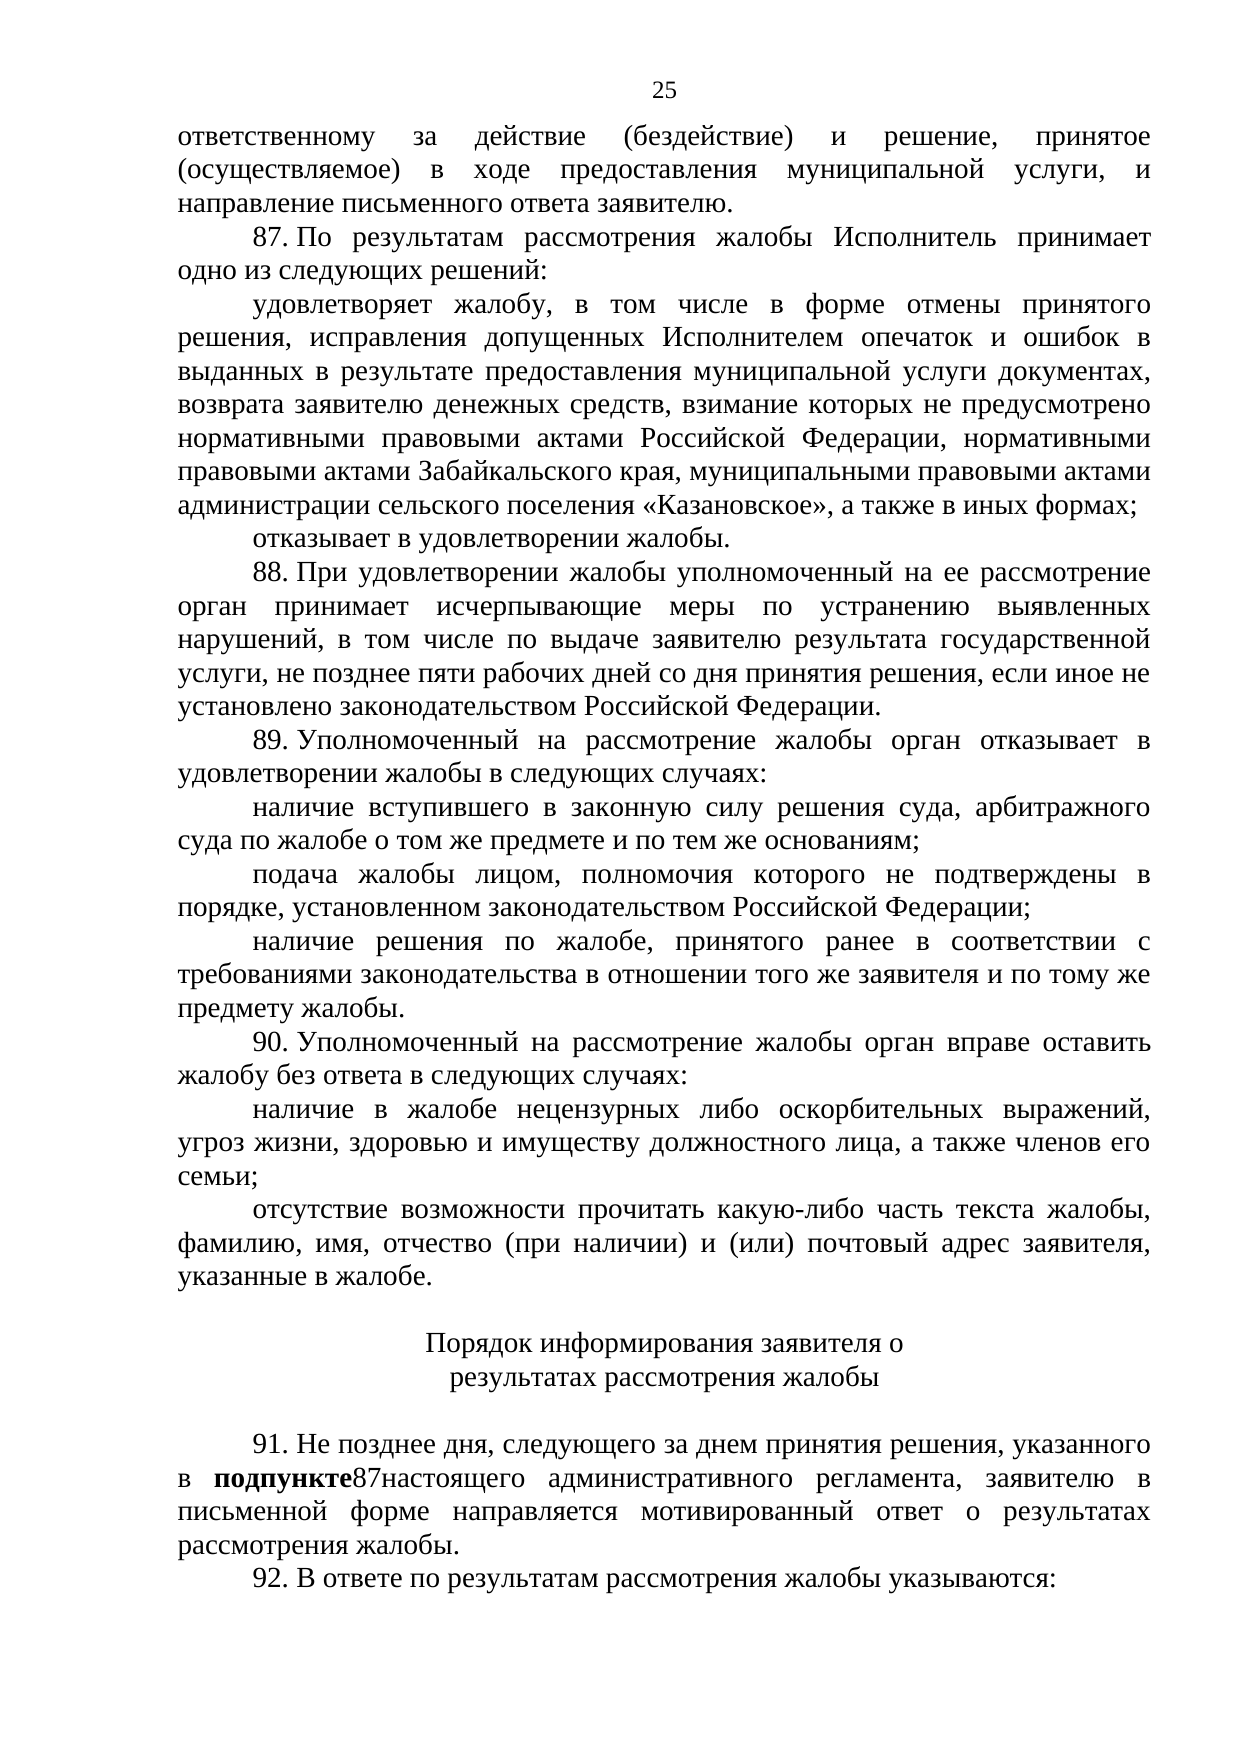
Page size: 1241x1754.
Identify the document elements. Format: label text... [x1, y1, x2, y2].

text 87. По результатам рассмотрения жалобы Исполнитель принимает одно из следующих решений: [177, 219, 1152, 286]
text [177, 118, 1152, 219]
text 88. При удовлетворении жалобы уполномоченный на ее рассмотрение орган принимает исчерпывающие меры по устранению выявленных нарушений, в том числе по выдаче заявителю результата государственной услуги, не позднее пяти рабочих дней со дня принятия решения, если иное не установлено законодательством Российской Федерации. [177, 554, 1152, 722]
text удовлетворяет жалобу, в том числе в форме отмены принятого решения, исправления допущенных Исполнителем опечаток и ошибок в выданных в результате предоставления муниципальной услуги документах, возврата заявителю денежных средств, взимание которых не предусмотрено нормативными правовыми актами Российской Федерации, нормативными правовыми актами Забайкальского края, муниципальными правовыми актами администрации сельского поселения «Казановское», а также в иных формах; [177, 286, 1152, 521]
text Порядок информирования заявителя о [177, 1326, 1152, 1359]
text наличие решения по жалобе, принятого ранее в соответствии с требованиями законодательства в отношении того же заявителя и по тому же предмету жалобы. [177, 923, 1152, 1024]
text подача жалобы лицом, полномочия которого не подтверждены в порядке, установленном законодательством Российской Федерации; [177, 856, 1152, 923]
text отсутствие возможности прочитать какую-либо часть текста жалобы, фамилию, имя, отчество (при наличии) и (или) почтовый адрес заявителя, указанные в жалобе. [177, 1191, 1152, 1292]
text 91. Не позднее дня, следующего за днем принятия решения, указанного в подпункте87настоящего административного регламента, заявителю в письменной форме направляется мотивированный ответ о результатах рассмотрения жалобы. [177, 1426, 1152, 1560]
text наличие в жалобе нецензурных либо оскорбительных выражений, угроз жизни, здоровью и имуществу должностного лица, а также членов его семьи; [177, 1091, 1152, 1191]
text наличие вступившего в законную силу решения суда, арбитражного суда по жалобе о том же предмете и по тем же основаниям; [177, 789, 1152, 856]
text 90. Уполномоченный на рассмотрение жалобы орган вправе оставить жалобу без ответа в следующих случаях: [177, 1024, 1152, 1091]
text 89. Уполномоченный на рассмотрение жалобы орган отказывает в удовлетворении жалобы в следующих случаях: [177, 722, 1152, 789]
text отказывает в удовлетворении жалобы. [177, 521, 1152, 554]
text результатах рассмотрения жалобы [177, 1359, 1152, 1393]
text 92. В ответе по результатам рассмотрения жалобы указываются: [177, 1560, 1152, 1594]
